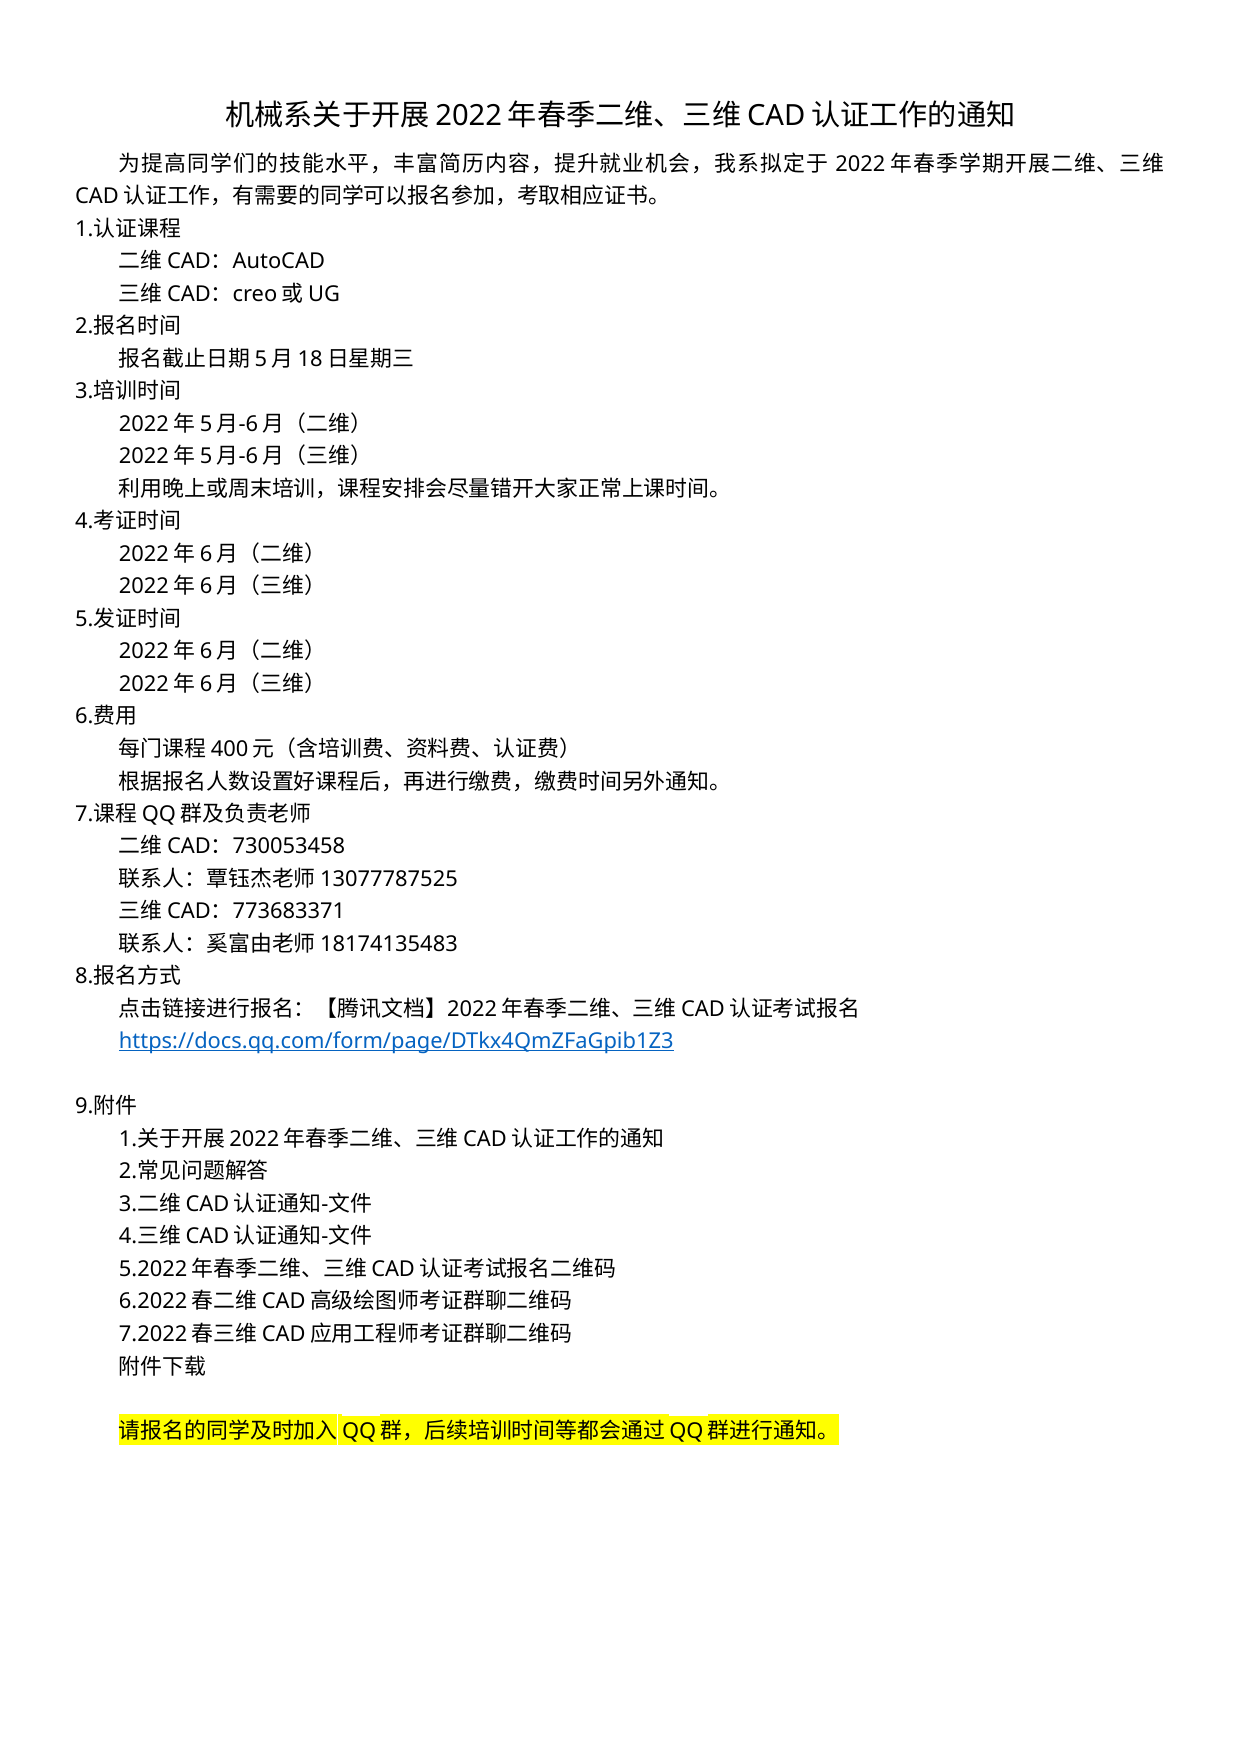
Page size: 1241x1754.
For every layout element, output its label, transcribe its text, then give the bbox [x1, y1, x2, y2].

text 5.2022年春季二维、三维CAD认证考试报名二维码 [119, 1251, 1165, 1283]
text 机械系关于开展2022年春季二维、三维CAD认证工作的通知 [75, 81, 1165, 146]
text 2022年5月-6月（二维） [75, 406, 1165, 438]
text 请报名的同学及时加入QQ群，后续培训时间等都会通过QQ群进行通知。 [75, 1413, 1165, 1446]
text 2022年6月（二维） [75, 536, 1165, 568]
text 2022年6月（二维） [75, 633, 1165, 666]
text 二维CAD：AutoCAD [75, 243, 1165, 276]
text 利用晚上或周末培训，课程安排会尽量错开大家正常上课时间。 [75, 471, 1165, 503]
text https://docs.qq.com/form/page/DTkx4QmZFaGpib1Z3 [75, 1023, 1165, 1056]
text 联系人：覃钰杰老师13077787525 [75, 861, 1165, 893]
text 2.报名时间 [75, 308, 1165, 341]
text 5.发证时间 [75, 601, 1165, 633]
text 6.费用 [75, 698, 1165, 731]
text 2022年5月-6月（三维） [75, 438, 1165, 471]
text 每门课程400元（含培训费、资料费、认证费） [75, 731, 1165, 763]
text 三维CAD：creo或UG [75, 276, 1165, 308]
text 1.关于开展2022年春季二维、三维CAD认证工作的通知 [75, 1121, 1165, 1153]
text 4.考证时间 [75, 503, 1165, 536]
text 1.认证课程 [75, 211, 1165, 243]
text 8.报名方式 [75, 958, 1165, 991]
text 4.三维CAD认证通知-文件 [119, 1218, 1165, 1251]
text 报名截止日期5月18日星期三 [75, 341, 1165, 373]
text 附件下载 [119, 1348, 1165, 1381]
text 为提高同学们的技能水平，丰富简历内容，提升就业机会，我系拟定于2022年春季学期开展二维、三维CAD认证工作，有需要的同学可以报名参加，考取相应证书。 [75, 146, 1165, 211]
text 7.课程QQ群及负责老师 [75, 796, 1165, 828]
text 6.2022春二维CAD高级绘图师考证群聊二维码 [119, 1283, 1165, 1316]
text 2022年6月（三维） [75, 666, 1165, 698]
text 7.2022春三维CAD应用工程师考证群聊二维码 [119, 1316, 1165, 1348]
text 点击链接进行报名：【腾讯文档】2022年春季二维、三维CAD认证考试报名 [75, 991, 1165, 1023]
text 3.培训时间 [75, 373, 1165, 406]
text 2022年6月（三维） [75, 568, 1165, 601]
text 9.附件 [75, 1088, 1165, 1121]
text 二维CAD：730053458 [75, 828, 1165, 861]
text 联系人：奚富由老师18174135483 [75, 926, 1165, 958]
text 根据报名人数设置好课程后，再进行缴费，缴费时间另外通知。 [75, 763, 1165, 796]
text 3.二维CAD认证通知-文件 [119, 1186, 1165, 1218]
text 三维CAD：773683371 [75, 893, 1165, 926]
text 2.常见问题解答 [119, 1153, 1165, 1186]
